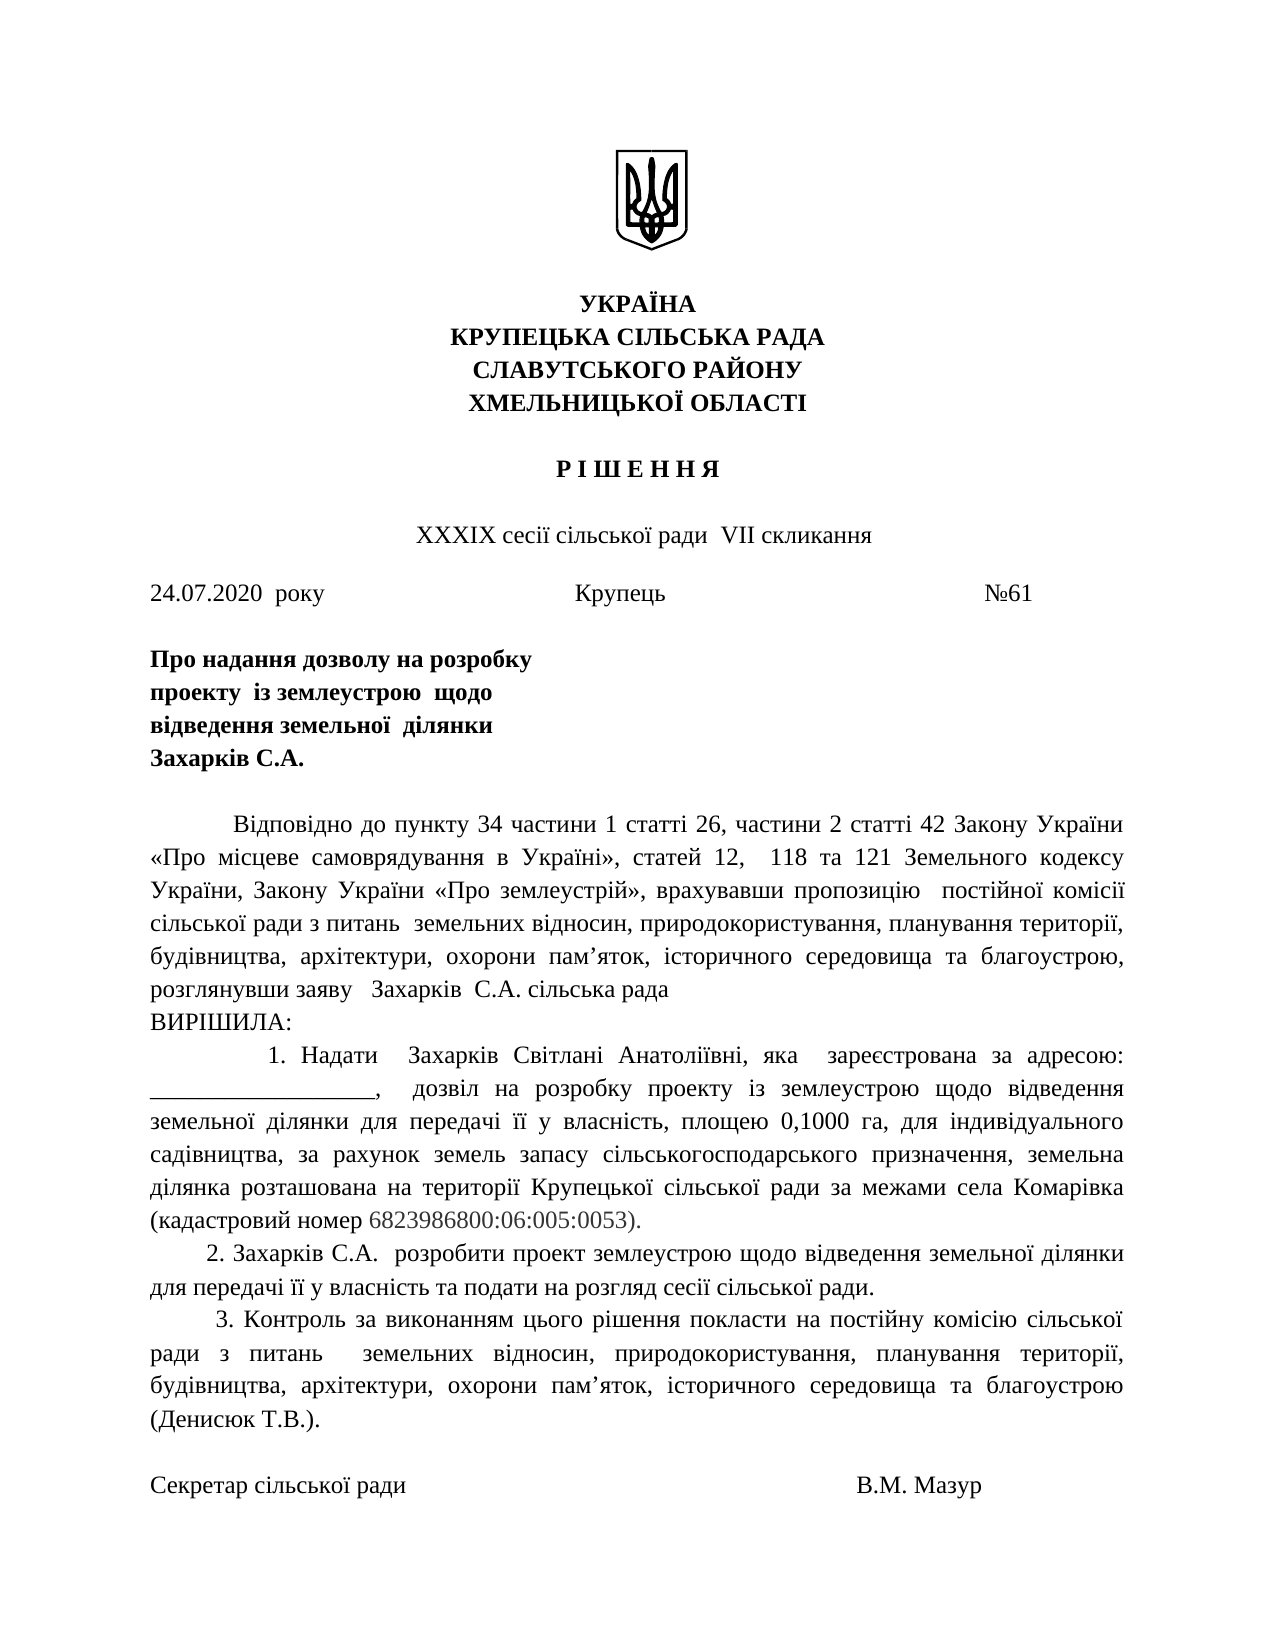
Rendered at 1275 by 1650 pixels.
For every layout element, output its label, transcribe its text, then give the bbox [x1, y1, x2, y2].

text відведення земельної ділянки [150, 710, 1125, 739]
text СЛАВУТСЬКОГО РАЙОНУ [150, 355, 1125, 384]
text 2. Захарків С.А. розробити проект землеустрою щодо відведення земельної ділянки для передачі її у власність та подати на розгляд сесії сільської ради. [150, 1238, 1125, 1300]
text КРУПЕЦЬКА СІЛЬСЬКА РАДА [150, 322, 1125, 351]
text 1. Надати Захарків Світлані Анатоліївні, яка зареєстрована за адресою: __________________, дозвіл на розробку проекту із землеустрою щодо відведення земельної ділянки для передачі її у власність, площею 0,1000 га, для індивідуального садівництва, за рахунок земель запасу сільськогосподарського призначення, земельна ділянка розташована на території Крупецької сільської ради за межами села Комарівка (кадастровий номер 6823986800:06:005:0053). [150, 1040, 1125, 1234]
text Про надання дозволу на розробку [150, 644, 1125, 673]
text 3. Контроль за виконанням цього рішення покласти на постійну комісію сільської ради з питань земельних відносин, природокористування, планування території, будівництва, архітектури, охорони пам’яток, історичного середовища та благоустрою (Денисюк Т.В.). [150, 1304, 1125, 1432]
text 24.07.2020 року Крупець №61 [150, 578, 1125, 607]
text УКРАЇНА [150, 289, 1125, 318]
text Відповідно до пункту 34 частини 1 статті 26, частини 2 статті 42 Закону України «Про місцеве самоврядування в Україні», статей 12, 118 та 121 Земельного кодексу України, Закону України «Про землеустрій», врахувавши пропозицію постійної комісії сільської ради з питань земельних відносин, природокористування, планування території, будівництва, архітектури, охорони пам’яток, історичного середовища та благоустрою, розглянувши заяву Захарків С.А. сільська рада [150, 809, 1125, 1003]
text Захарків С.А. [150, 743, 1125, 772]
text ХМЕЛЬНИЦЬКОЇ ОБЛАСТІ [150, 388, 1125, 417]
text проекту із землеустрою щодо [150, 677, 1125, 706]
text Р І Ш Е Н Н Я [150, 454, 1125, 483]
text ВИРІШИЛА: [150, 1007, 1125, 1036]
text Секретар сільської ради В.М. Мазур [150, 1470, 1125, 1498]
text ХХХІХ сесії сільської ради VІІ скликання [150, 520, 1125, 549]
